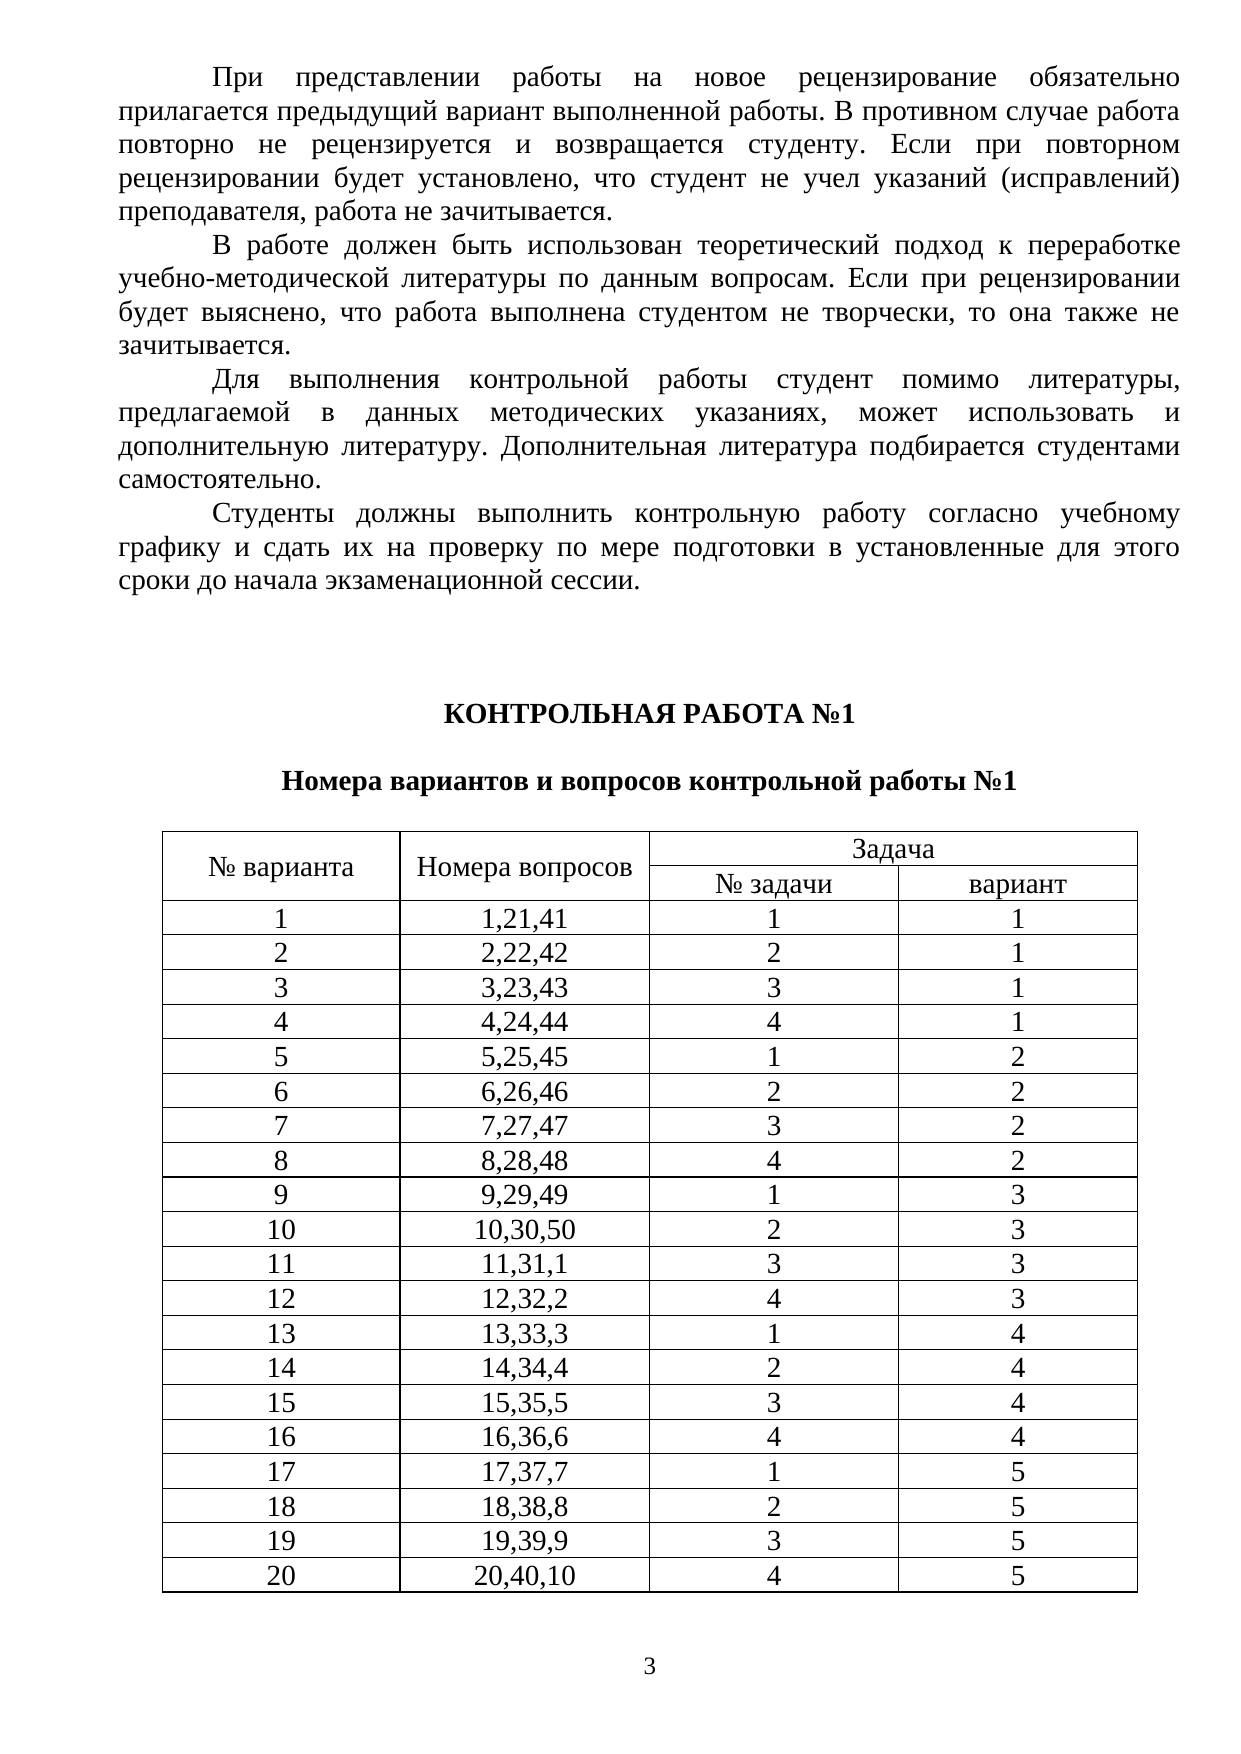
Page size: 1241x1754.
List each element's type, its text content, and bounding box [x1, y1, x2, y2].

table_cell 5 [163, 1039, 399, 1073]
table_cell 5 [899, 1454, 1137, 1488]
table_cell 3 [163, 970, 399, 1003]
table_cell 19 [163, 1523, 399, 1557]
table_cell 3 [650, 970, 898, 1003]
table_cell 9,29,49 [401, 1178, 649, 1211]
text Контрольная работа №1 [118, 696, 1181, 730]
table_cell 6 [163, 1074, 399, 1107]
table_cell 4 [899, 1350, 1137, 1384]
table_cell 4 [163, 1005, 399, 1038]
table_cell 4 [650, 1143, 898, 1176]
text Студенты должны выполнить контрольную работу согласно учебному графику и сдать их на проверку по мере подготовки в установленные для этого сроки до начала экзаменационной сессии. [118, 495, 1181, 596]
table_cell 7,27,47 [401, 1108, 649, 1142]
table_cell 1 [899, 1005, 1137, 1038]
table_header № варианта [163, 832, 399, 900]
text Номера вариантов и вопросов контрольной работы №1 [118, 763, 1181, 797]
table_cell 4 [650, 1005, 898, 1038]
table_cell 2 [650, 1074, 898, 1107]
table_cell 3 [899, 1212, 1137, 1246]
table_cell 14 [163, 1350, 399, 1384]
table_cell 16,36,6 [401, 1420, 649, 1453]
table_cell 12,32,2 [401, 1281, 649, 1315]
table_cell 17 [163, 1454, 399, 1488]
table_cell 20,40,10 [401, 1558, 649, 1591]
text В работе должен быть использован теоретический подход к переработке учебно-методической литературы по данным вопросам. Если при рецензировании будет выяснено, что работа выполнена студентом не творчески, то она также не зачитывается. [118, 227, 1181, 361]
table_cell 2 [899, 1074, 1137, 1107]
table_cell 4 [650, 1558, 898, 1591]
table_cell 13 [163, 1316, 399, 1349]
table_cell 1 [650, 1039, 898, 1073]
table_cell 4 [650, 1420, 898, 1453]
table_header Задача [650, 832, 1137, 865]
table_cell 3 [899, 1178, 1137, 1211]
table_cell 8,28,48 [401, 1143, 649, 1176]
text При представлении работы на новое рецензирование обязательно прилагается предыдущий вариант выполненной работы. В противном случае работа повторно не рецензируется и возвращается студенту. Если при повторном рецензировании будет установлено, что студент не учел указаний (исправлений) преподавателя, работа не зачитывается. [118, 59, 1181, 227]
table_cell 2 [650, 1350, 898, 1384]
table_cell 18 [163, 1489, 399, 1522]
table_cell 2 [650, 1489, 898, 1522]
table_header Номера вопросов [401, 832, 649, 900]
table_cell 10,30,50 [401, 1212, 649, 1246]
table_cell 1 [163, 901, 399, 934]
table_cell 4 [650, 1281, 898, 1315]
table_cell 20 [163, 1558, 399, 1591]
table_cell 1,21,41 [401, 901, 649, 934]
table_cell 13,33,3 [401, 1316, 649, 1349]
table_cell 3 [899, 1247, 1137, 1280]
table_cell 5 [899, 1523, 1137, 1557]
table_cell 3 [650, 1523, 898, 1557]
table_cell 4 [899, 1316, 1137, 1349]
table_cell 2 [163, 935, 399, 969]
table_cell 3 [650, 1108, 898, 1142]
table_cell 3 [650, 1385, 898, 1418]
table_cell 3 [899, 1281, 1137, 1315]
table_cell 16 [163, 1420, 399, 1453]
table_cell вариант [899, 866, 1137, 900]
table_cell 1 [650, 901, 898, 934]
table_cell 2,22,42 [401, 935, 649, 969]
table_cell 2 [899, 1039, 1137, 1073]
table_cell 2 [899, 1108, 1137, 1142]
table_cell 8 [163, 1143, 399, 1176]
table_cell 1 [650, 1178, 898, 1211]
table_cell 4 [899, 1420, 1137, 1453]
table_cell 1 [650, 1316, 898, 1349]
table_cell 6,26,46 [401, 1074, 649, 1107]
table_cell 10 [163, 1212, 399, 1246]
table_cell 5 [899, 1558, 1137, 1591]
table_cell 1 [899, 970, 1137, 1003]
table_cell 1 [899, 901, 1137, 934]
table_cell № задачи [650, 866, 898, 900]
table_cell 1 [899, 935, 1137, 969]
table_cell 2 [899, 1143, 1137, 1176]
table_cell 12 [163, 1281, 399, 1315]
table_cell 17,37,7 [401, 1454, 649, 1488]
table_cell 11,31,1 [401, 1247, 649, 1280]
table_cell 3,23,43 [401, 970, 649, 1003]
table_cell 5,25,45 [401, 1039, 649, 1073]
table_cell 19,39,9 [401, 1523, 649, 1557]
text Для выполнения контрольной работы студент помимо литературы, предлагаемой в данных методических указаниях, может использовать и дополнительную литературу. Дополнительная литература подбирается студентами самостоятельно. [118, 361, 1181, 495]
table_cell 18,38,8 [401, 1489, 649, 1522]
table_cell 5 [899, 1489, 1137, 1522]
table_cell 14,34,4 [401, 1350, 649, 1384]
table_cell 2 [650, 1212, 898, 1246]
table_cell 7 [163, 1108, 399, 1142]
table_cell 4,24,44 [401, 1005, 649, 1038]
table_cell 3 [650, 1247, 898, 1280]
table_cell 2 [650, 935, 898, 969]
table_cell 4 [899, 1385, 1137, 1418]
table_cell 1 [650, 1454, 898, 1488]
table_cell 15,35,5 [401, 1385, 649, 1418]
table_cell 9 [163, 1178, 399, 1211]
table_cell 11 [163, 1247, 399, 1280]
table_cell 15 [163, 1385, 399, 1418]
